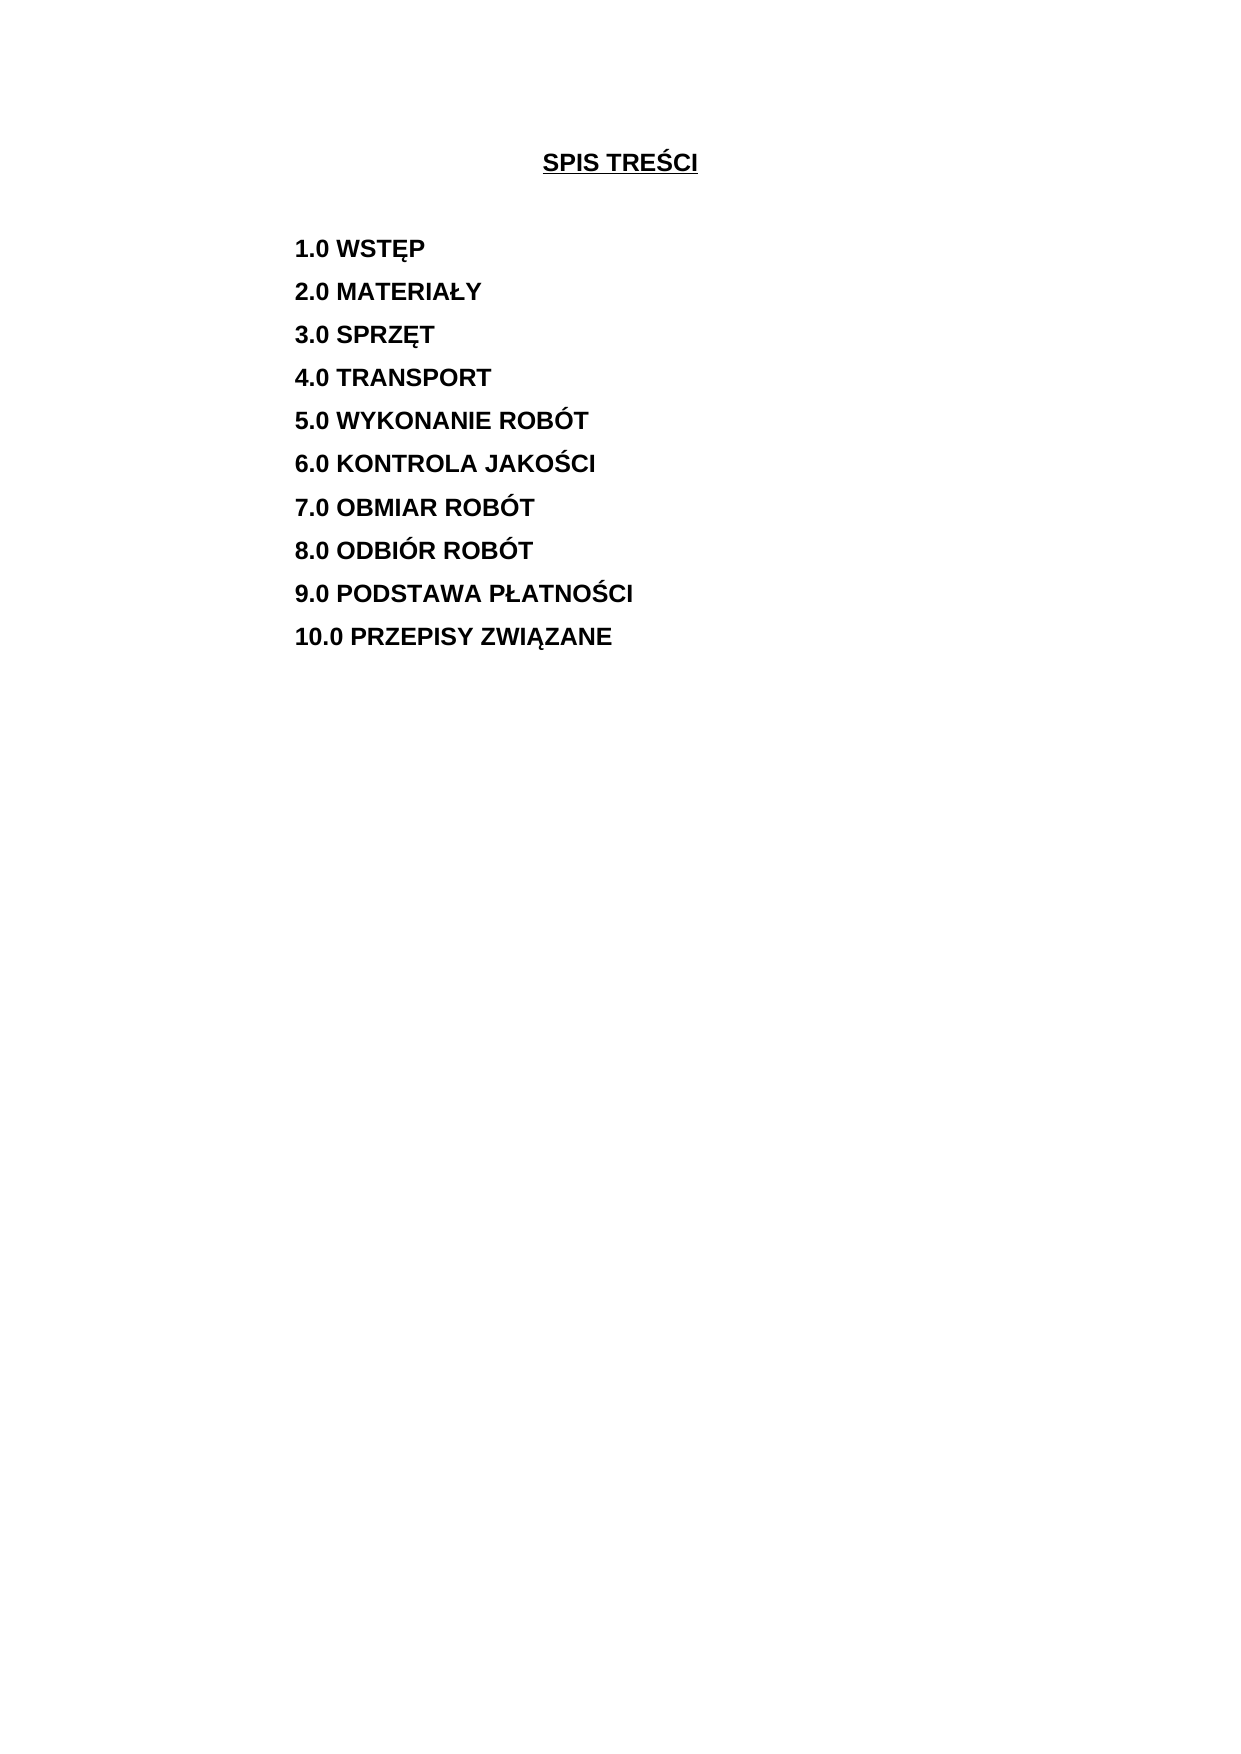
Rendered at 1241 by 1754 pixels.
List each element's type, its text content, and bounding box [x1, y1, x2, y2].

text 6.0 KONTROLA JAKOŚCI [294, 449, 1093, 478]
text 7.0 OBMIAR ROBÓT [294, 493, 1093, 521]
text 8.0 ODBIÓR ROBÓT [294, 536, 1093, 564]
text 10.0 PRZEPISY ZWIĄZANE [294, 622, 1093, 651]
text 2.0 MATERIAŁY [294, 277, 1093, 306]
text 4.0 TRANSPORT [294, 363, 1093, 392]
text 1.0 WSTĘP [294, 234, 1093, 263]
text 9.0 PODSTAWA PŁATNOŚCI [294, 579, 1093, 608]
text 3.0 SPRZĘT [294, 320, 1093, 349]
text SPIS TREŚCI [148, 148, 1093, 176]
text 5.0 WYKONANIE ROBÓT [294, 406, 1093, 435]
